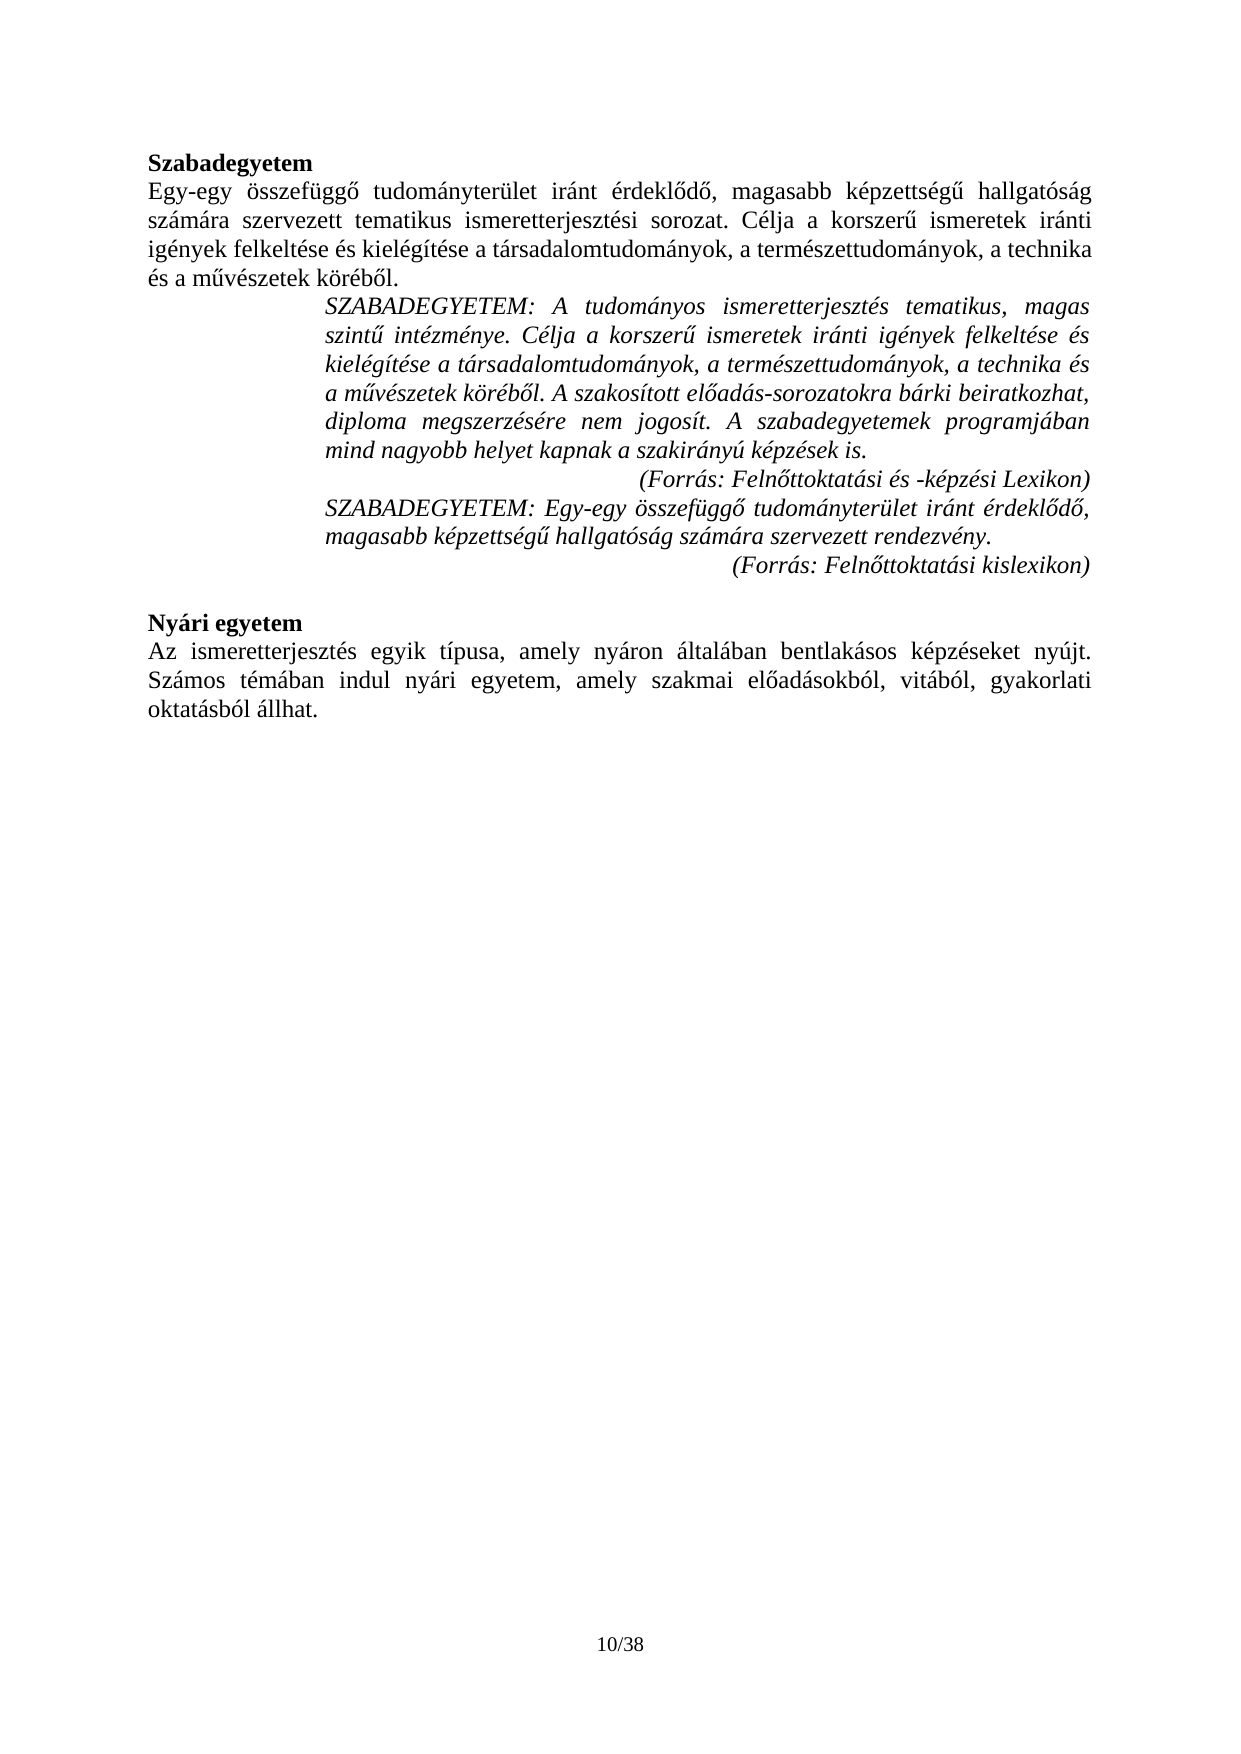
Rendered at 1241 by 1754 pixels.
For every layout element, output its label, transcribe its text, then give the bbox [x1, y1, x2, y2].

text SZABADEGYETEM: A tudományos ismeretterjesztés tematikus, magas szintű intézménye. Célja a korszerű ismeretek iránti igények felkeltése és kielégítése a társadalomtudományok, a természettudományok, a technika és a művészetek köréből. A szakosított előadás-sorozatokra bárki beiratkozhat, diploma megszerzésére nem jogosít. A szabadegyetemek programjában mind nagyobb helyet kapnak a szakirányú képzések is. [325, 291, 1093, 464]
text Szabadegyetem [148, 148, 1093, 176]
text SZABADEGYETEM: Egy-egy összefüggő tudományterület iránt érdeklődő, magasabb képzettségű hallgatóság számára szervezett rendezvény. [325, 493, 1093, 550]
text Nyári egyetem [148, 608, 1093, 636]
text (Forrás: Felnőttoktatási kislexikon) [325, 550, 1093, 579]
text Egy-egy összefüggő tudományterület iránt érdeklődő, magasabb képzettségű hallgatóság számára szervezett tematikus ismeretterjesztési sorozat. Célja a korszerű ismeretek iránti igények felkeltése és kielégítése a társadalomtudományok, a természettudományok, a technika és a művészetek köréből. [148, 176, 1093, 291]
text (Forrás: Felnőttoktatási és -képzési Lexikon) [325, 464, 1093, 493]
text Az ismeretterjesztés egyik típusa, amely nyáron általában bentlakásos képzéseket nyújt. Számos témában indul nyári egyetem, amely szakmai előadásokból, vitából, gyakorlati oktatásból állhat. [148, 636, 1093, 723]
